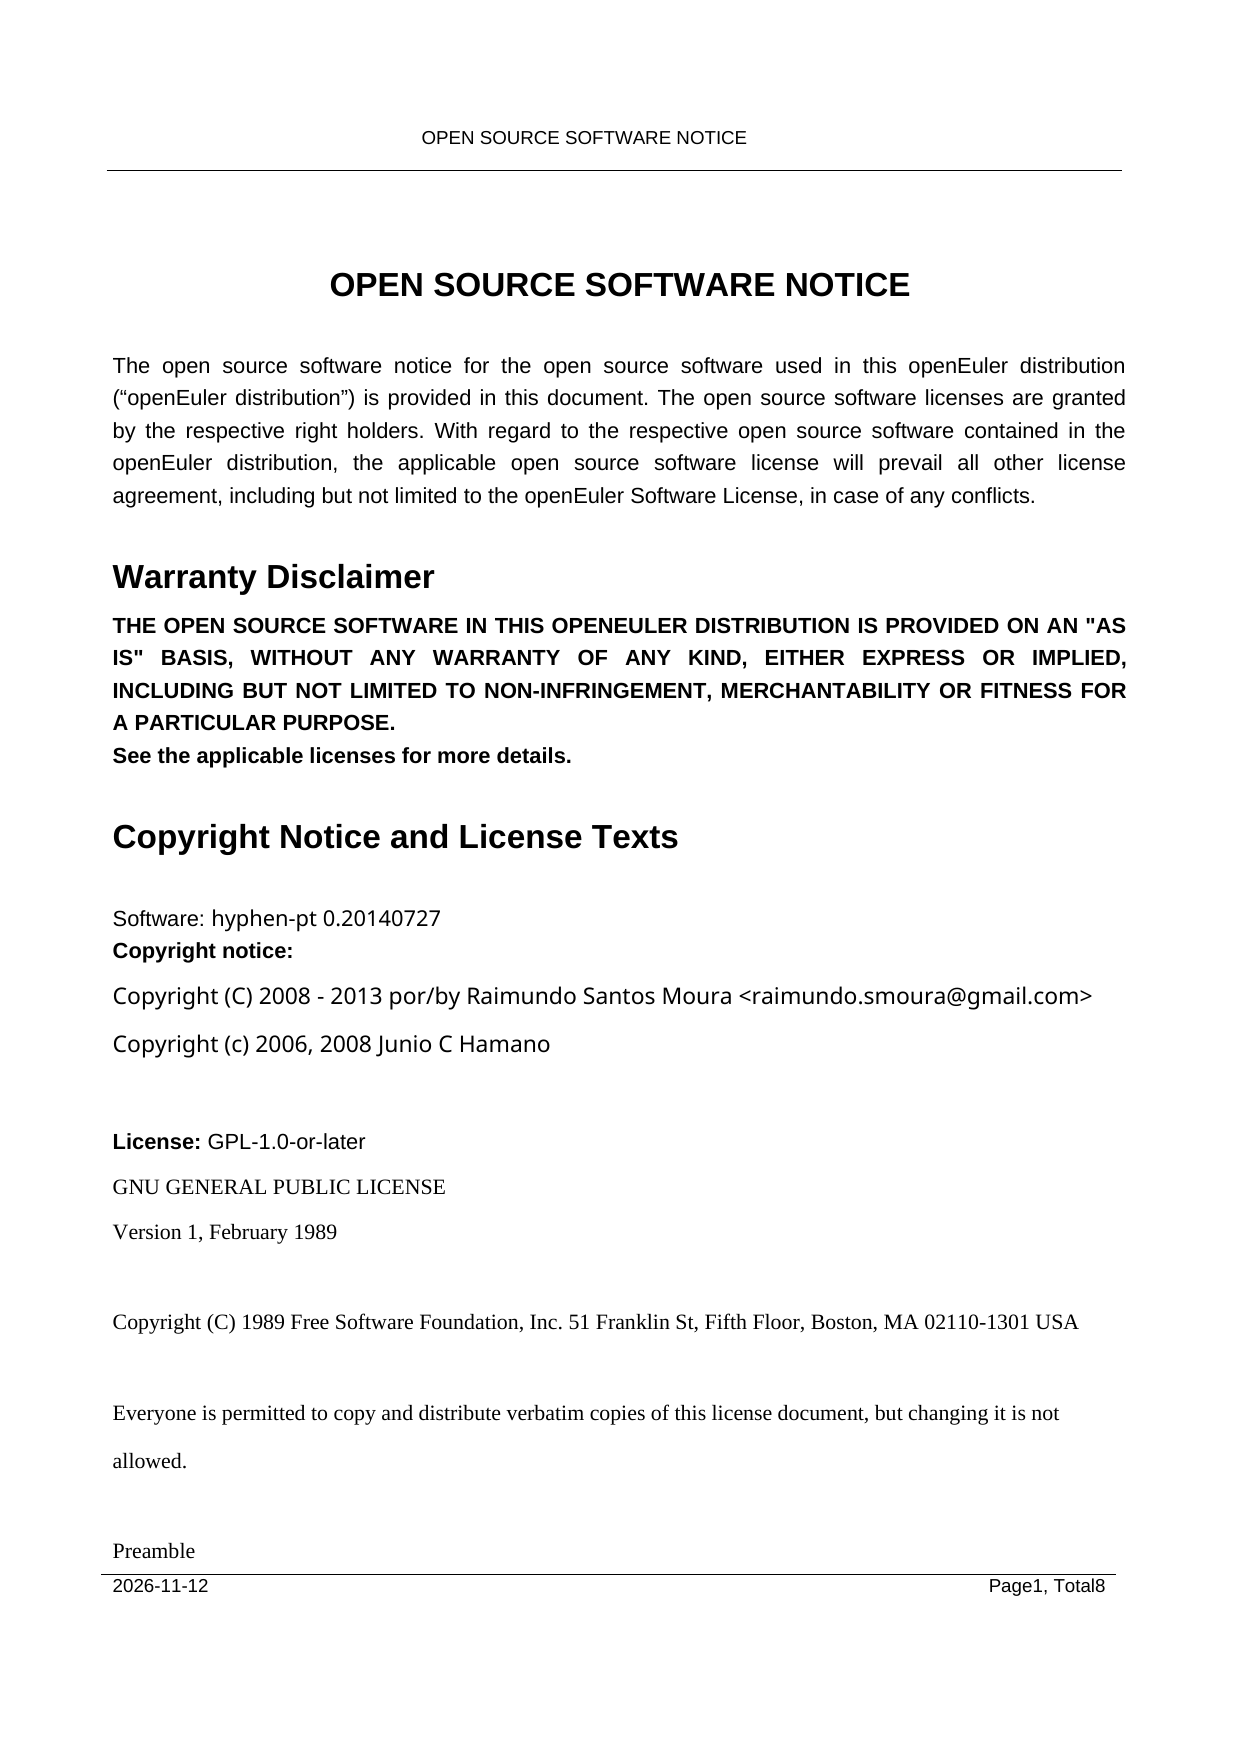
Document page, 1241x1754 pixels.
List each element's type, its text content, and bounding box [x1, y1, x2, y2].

text Copyright Notice and License Texts [112, 804, 1128, 869]
text Warranty Disclaimer [112, 544, 1128, 609]
text The open source software notice for the open source software used in this openEuler distribution (“openEuler distribution”) is provided in this document. The open source software licenses are granted by the respective right holders. With regard to the respective open source software contained in the openEuler distribution, the applicable open source software license will prevail all other license agreement, including but not limited to the openEuler Software License, in case of any conflicts. [112, 349, 1128, 511]
text Everyone is permitted to copy and distribute verbatim copies of this license document, but changing it is not allowed. [112, 1396, 1128, 1477]
text Preamble [112, 1535, 1128, 1567]
text Version 1, February 1989 [112, 1216, 1128, 1248]
text OPEN SOURCE SOFTWARE NOTICE [112, 251, 1128, 316]
text Copyright (C) 1989 Free Software Foundation, Inc. 51 Franklin St, Fifth Floor, Boston, MA 02110-1301 USA [112, 1306, 1128, 1338]
text License: GPL-1.0-or-later [112, 1125, 1128, 1158]
text Copyright notice: [112, 934, 1128, 966]
text THE OPEN SOURCE SOFTWARE IN THIS OPENEULER DISTRIBUTION IS PROVIDED ON AN "AS IS" BASIS, WITHOUT ANY WARRANTY OF ANY KIND, EITHER EXPRESS OR IMPLIED, INCLUDING BUT NOT LIMITED TO NON-INFRINGEMENT, MERCHANTABILITY OR FITNESS FOR A PARTICULAR PURPOSE. See the applicable licenses for more details. [112, 609, 1128, 771]
text GNU GENERAL PUBLIC LICENSE [112, 1170, 1128, 1203]
text Copyright (C) 2008 - 2013 por/by Raimundo Santos Moura <raimundo.smoura@gmail.com> Copyright (c) 2006, 2008 Junio C Hamano [112, 979, 1128, 1109]
text Software: hyphen-pt 0.20140727 [112, 901, 1128, 934]
